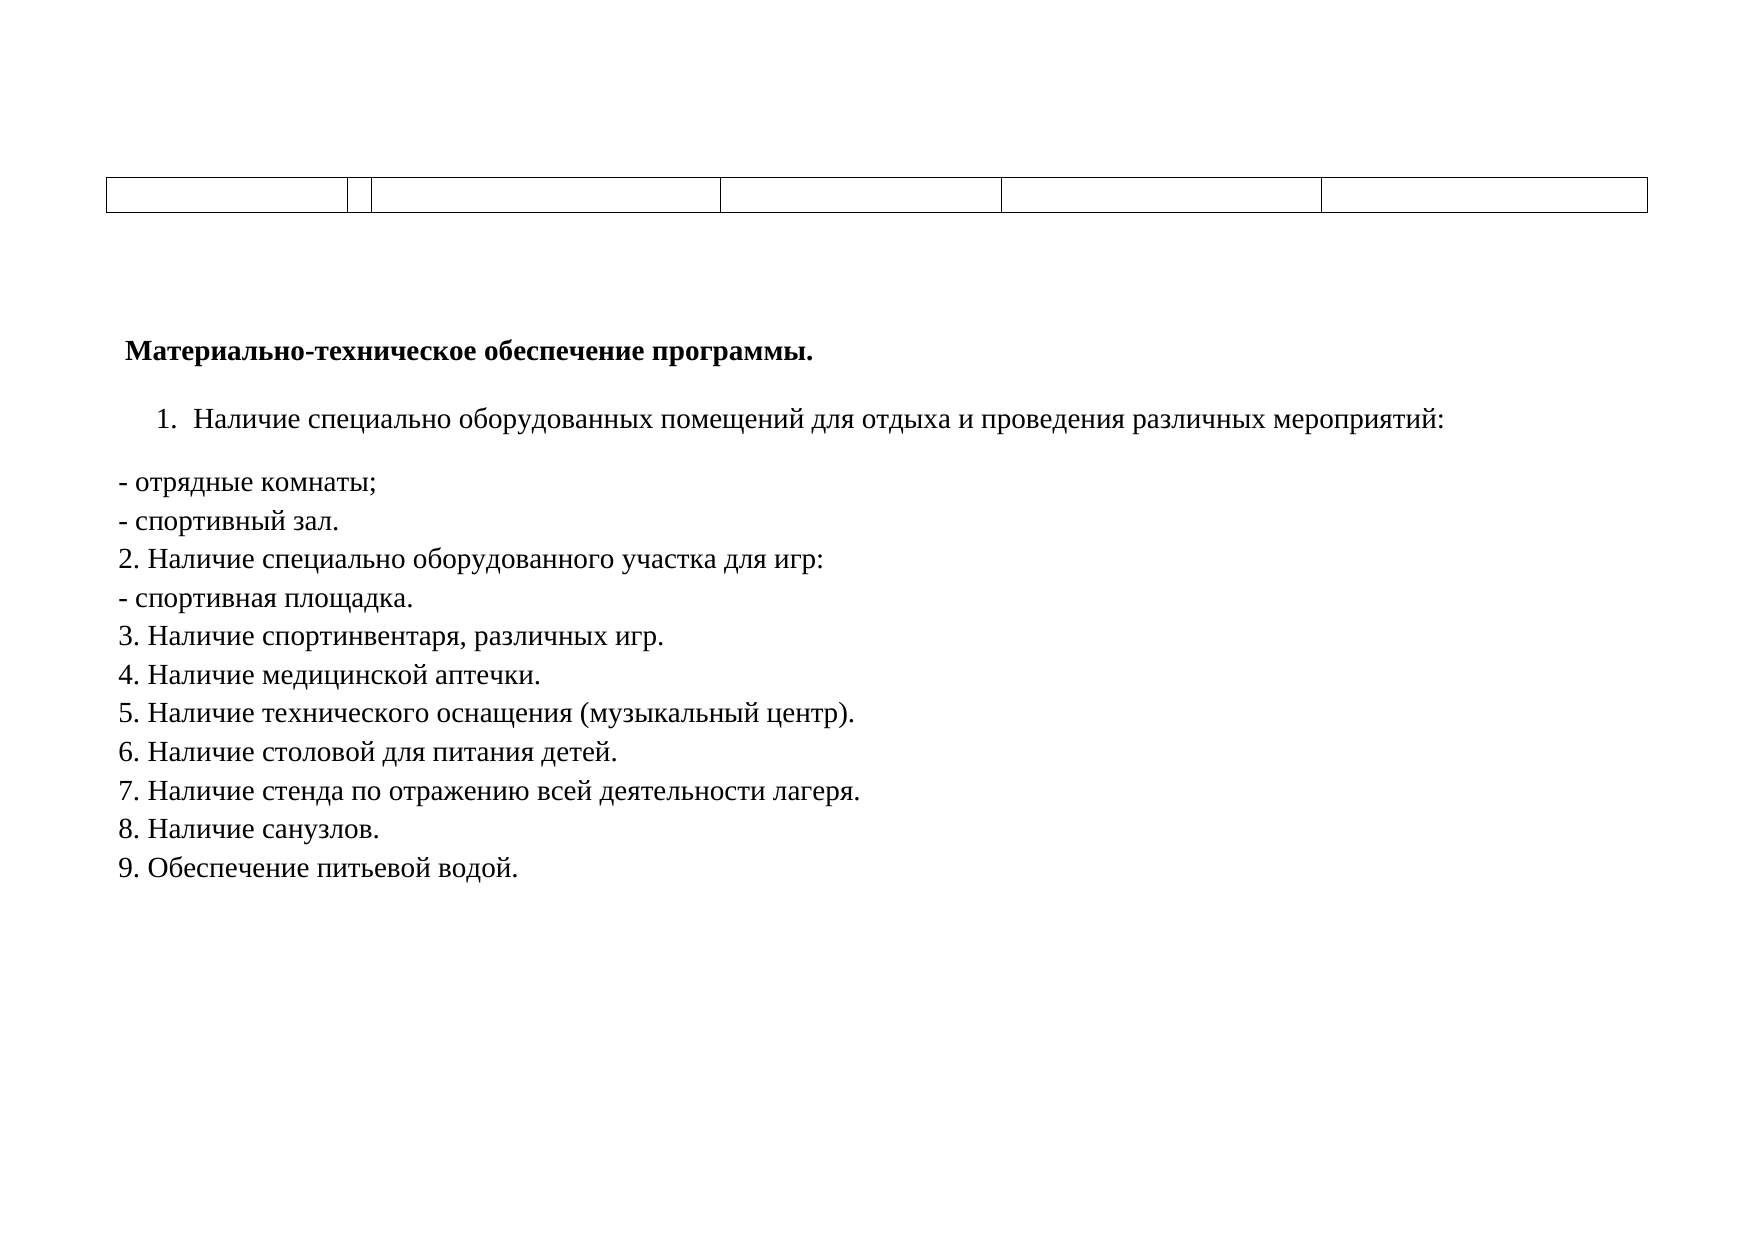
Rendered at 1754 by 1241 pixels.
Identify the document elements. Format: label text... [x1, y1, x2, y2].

table_cell [372, 178, 720, 212]
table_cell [1322, 178, 1647, 212]
list Наличие специально оборудованных помещений для отдыха и проведения различных мероприятий: [156, 402, 1636, 435]
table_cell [107, 178, 347, 212]
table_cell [1002, 178, 1321, 212]
text - отрядные комнаты; - спортивный зал. 2. Наличие специально оборудованного участка для игр: - спортивная площадка. 3. Наличие спортинвентаря, различных игр. 4. Наличие медицинской аптечки. 5. Наличие технического оснащения (музыкальный центр). 6. Наличие столовой для питания детей. 7. Наличие стенда по отражению всей деятельности лагеря. 8. Наличие санузлов. 9. Обеспечение питьевой водой. [118, 464, 1636, 993]
table_cell [348, 178, 371, 212]
text Материально-техническое обеспечение программы. [118, 332, 1636, 367]
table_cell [721, 178, 1001, 212]
